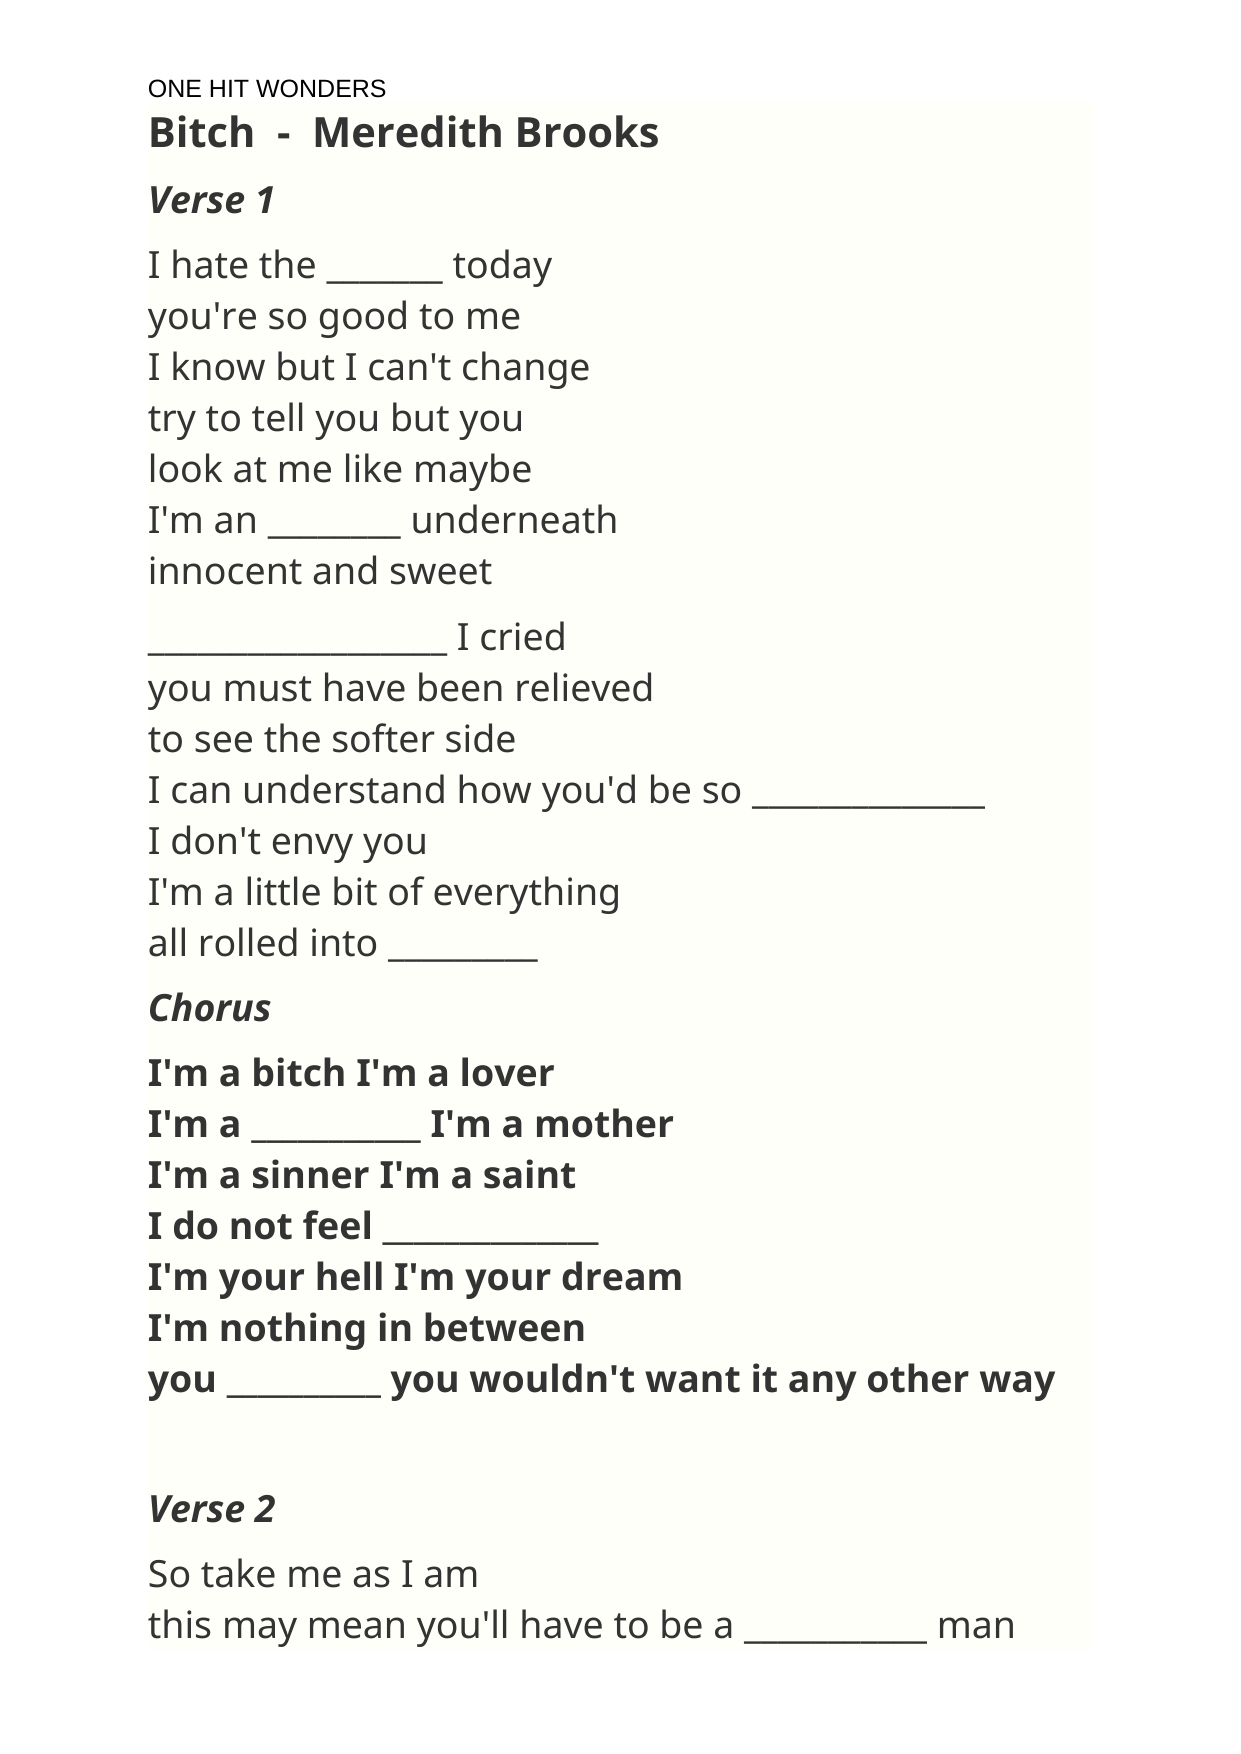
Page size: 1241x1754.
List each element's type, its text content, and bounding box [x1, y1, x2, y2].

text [148, 1548, 1093, 1650]
text Bitch - Meredith Brooks [148, 102, 1093, 159]
text I hate the _______ today you're so good to me I know but I can't change try to tell you but you look at me like maybe I'm an ________ underneath innocent and sweet [148, 238, 1093, 596]
text Chorus [148, 981, 1093, 1032]
text I'm a bitch I'm a lover I'm a ___________ I'm a mother I'm a sinner I'm a saint I do not feel ______________ I'm your hell I'm your dream I'm nothing in between you __________ you wouldn't want it any other way [148, 1046, 1093, 1403]
text Verse 2 [148, 1483, 1093, 1534]
text Verse 1 [148, 173, 1093, 224]
text __________________ I cried you must have been relieved to see the softer side I can understand how you'd be so ______________ I don't envy you I'm a little bit of everything all rolled into _________ [148, 610, 1093, 967]
